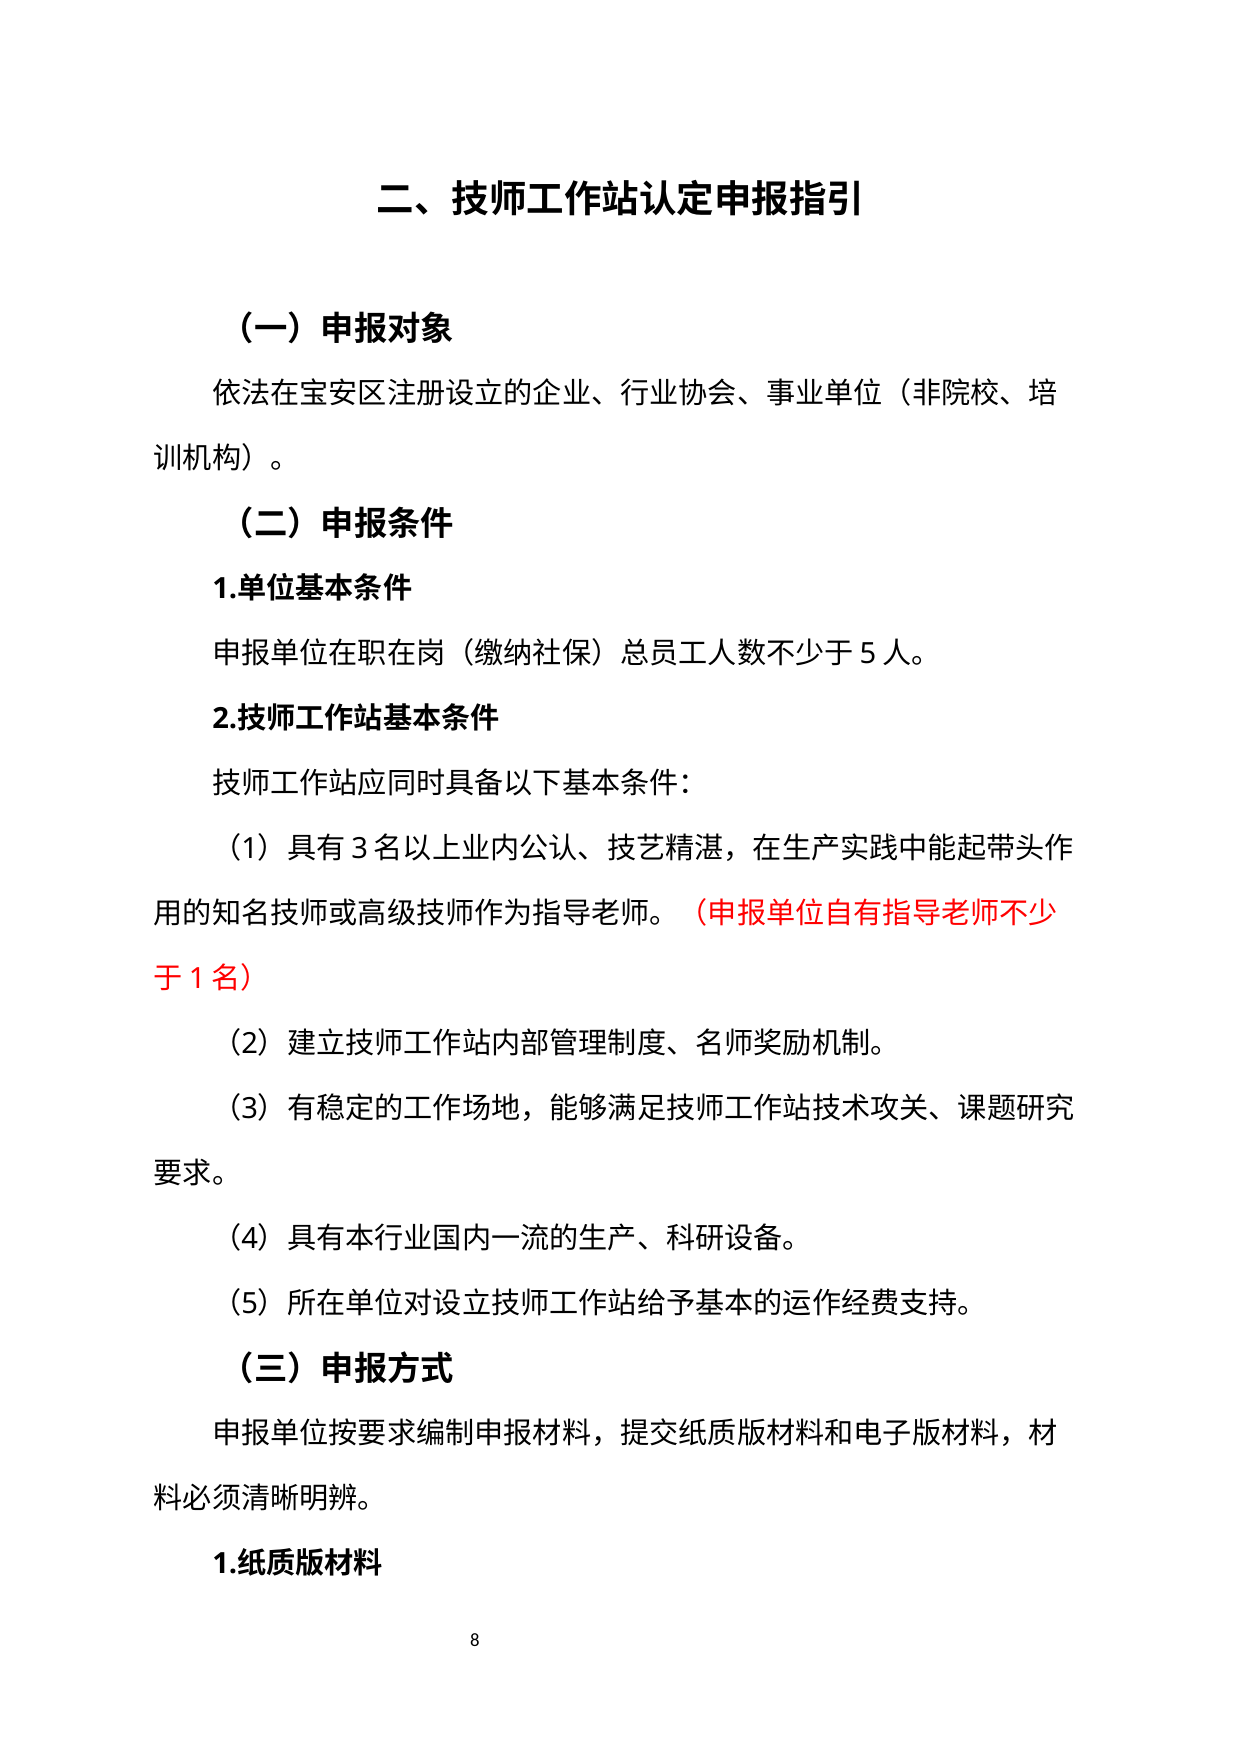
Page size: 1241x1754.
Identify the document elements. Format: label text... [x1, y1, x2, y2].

text （1）具有3名以上业内公认、技艺精湛，在生产实践中能起带头作用的知名技师或高级技师作为指导老师。（申报单位自有指导老师不少于1名） [153, 813, 1087, 1008]
text 依法在宝安区注册设立的企业、行业协会、事业单位（非院校、培训机构）。 [153, 358, 1087, 488]
text （一）申报对象 [153, 293, 1087, 358]
text 申报单位在职在岗（缴纳社保）总员工人数不少于5人。 [153, 618, 1087, 683]
text （4）具有本行业国内一流的生产、科研设备。 [153, 1203, 1087, 1268]
text （3）有稳定的工作场地，能够满足技师工作站技术攻关、课题研究要求。 [153, 1073, 1087, 1203]
text 1.纸质版材料 [153, 1528, 1087, 1593]
text 技师工作站应同时具备以下基本条件： [153, 748, 1087, 813]
text 二、技师工作站认定申报指引 [153, 163, 1087, 228]
text （二）申报条件 [153, 488, 1087, 553]
text （5）所在单位对设立技师工作站给予基本的运作经费支持。 [153, 1268, 1087, 1333]
text （2）建立技师工作站内部管理制度、名师奖励机制。 [153, 1008, 1087, 1073]
text 1.单位基本条件 [153, 553, 1087, 618]
text 申报单位按要求编制申报材料，提交纸质版材料和电子版材料，材料必须清晰明辨。 [153, 1398, 1087, 1528]
text 2.技师工作站基本条件 [153, 683, 1087, 748]
text （三）申报方式 [153, 1333, 1087, 1398]
